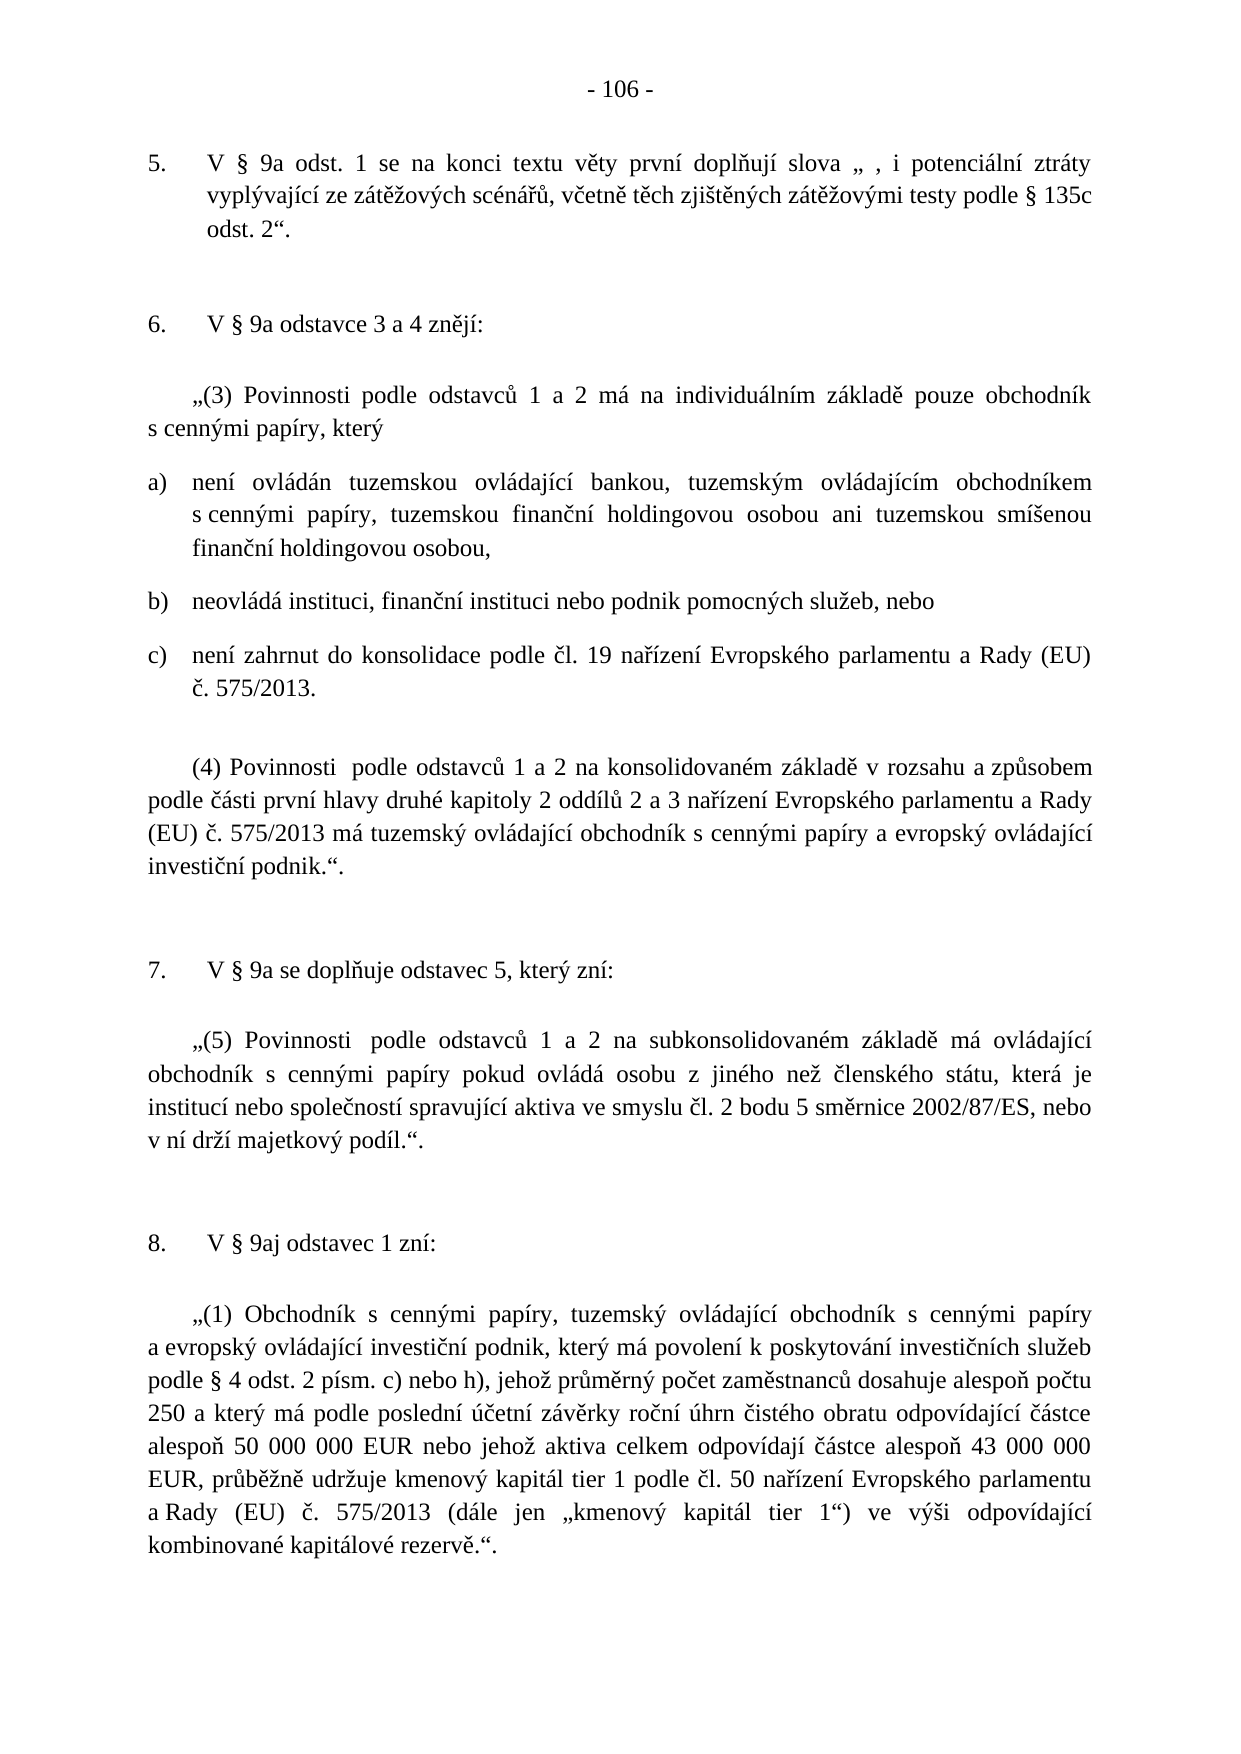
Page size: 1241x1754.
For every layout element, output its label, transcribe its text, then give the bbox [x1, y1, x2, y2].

text V § 9a odst. 1 se na konci textu věty první doplňují slova „ , i potenciální ztráty vyplývající ze zátěžových scénářů, včetně těch zjištěných zátěžovými testy podle § 135c odst. 2“. [148, 148, 1093, 242]
text „(3) Povinnosti podle odstavců 1 a 2 má na individuálním základě pouze obchodník s cennými papíry, který [148, 380, 1093, 441]
text „(1) Obchodník s cennými papíry, tuzemský ovládající obchodník s cennými papíry a evropský ovládající investiční podnik, který má povolení k poskytování investičních služeb podle § 4 odst. 2 písm. c) nebo h), jehož průměrný počet zaměstnanců dosahuje alespoň počtu 250 a který má podle poslední účetní závěrky roční úhrn čistého obratu odpovídající částce alespoň 50 000 000 EUR nebo jehož aktiva celkem odpovídají částce alespoň 43 000 000 EUR, průběžně udržuje kmenový kapitál tier 1 podle čl. 50 nařízení Evropského parlamentu a Rady (EU) č. 575/2013 (dále jen „kmenový kapitál tier 1“) ve výši odpovídající kombinované kapitálové rezervě.“. [148, 1299, 1093, 1559]
text V § 9a odstavce 3 a 4 znějí: [148, 309, 1093, 338]
list neovládá instituci, finanční instituci nebo podnik pomocných služeb, nebo [148, 586, 1093, 615]
list není ovládán tuzemskou ovládající bankou, tuzemským ovládajícím obchodníkem s cennými papíry, tuzemskou finanční holdingovou osobou ani tuzemskou smíšenou finanční holdingovou osobou, [148, 467, 1093, 561]
text „(5) Povinnosti podle odstavců 1 a 2 na subkonsolidovaném základě má ovládající obchodník s cennými papíry pokud ovládá osobu z jiného než členského státu, která je institucí nebo společností spravující aktiva ve smyslu čl. 2 bodu 5 směrnice 2002/87/ES, nebo v ní drží majetkový podíl.“. [148, 1026, 1093, 1153]
list není zahrnut do konsolidace podle čl. 19 nařízení Evropského parlamentu a Rady (EU) č. 575/2013. [148, 640, 1093, 702]
text V § 9aj odstavec 1 zní: [148, 1228, 1093, 1257]
text V § 9a se doplňuje odstavec 5, který zní: [148, 955, 1093, 984]
text (4) Povinnosti podle odstavců 1 a 2 na konsolidovaném základě v rozsahu a způsobem podle části první hlavy druhé kapitoly 2 oddílů 2 a 3 nařízení Evropského parlamentu a Rady (EU) č. 575/2013 má tuzemský ovládající obchodník s cennými papíry a evropský ovládající investiční podnik.“. [148, 752, 1093, 880]
